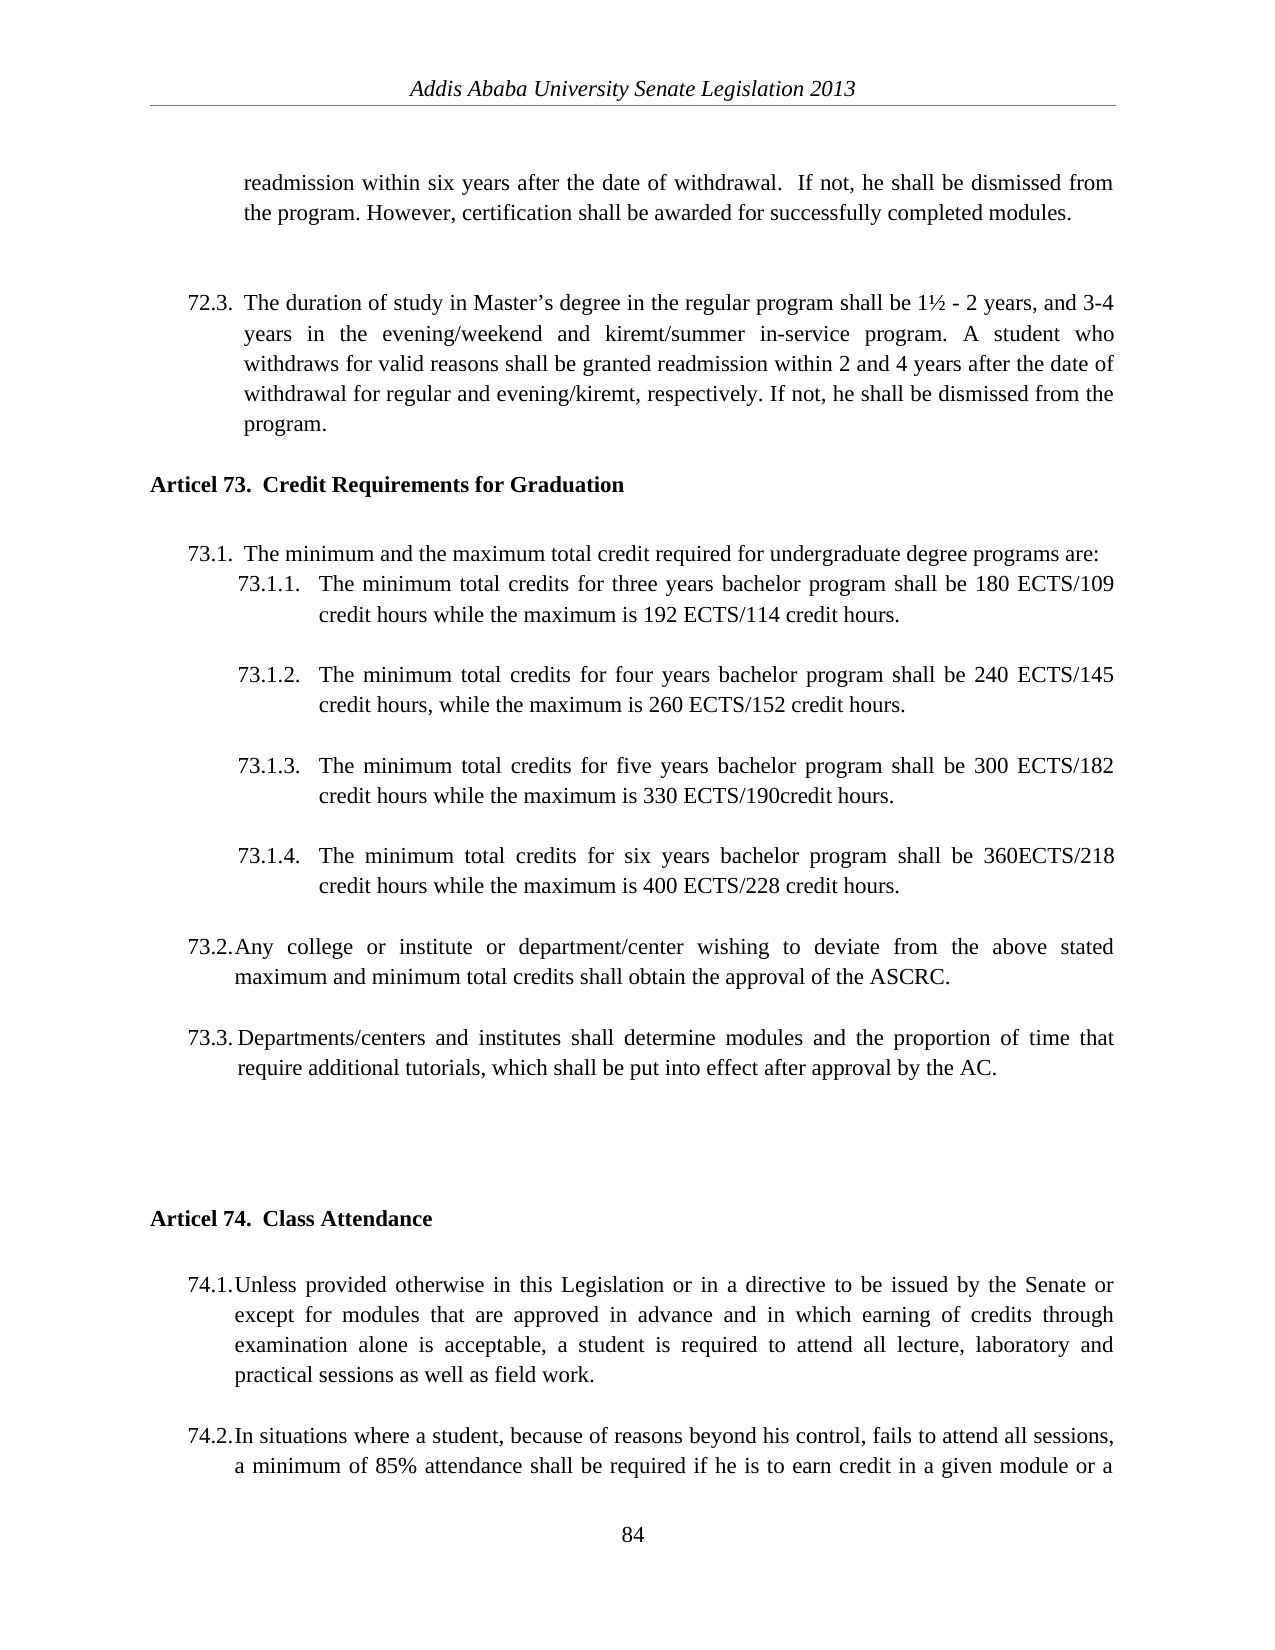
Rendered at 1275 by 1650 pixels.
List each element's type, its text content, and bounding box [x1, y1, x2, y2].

list Departments/centers and institutes shall determine modules and the proportion of time that require additional tutorials, which shall be put into effect after approval by the AC. [187, 1024, 1116, 1080]
list The minimum total credits for three years bachelor program shall be 180 ECTS/109 credit hours while the maximum is 192 ECTS/114 credit hours. [237, 571, 1116, 627]
list The duration of study in Master’s degree in the regular program shall be 1½ - 2 years, and 3-4 years in the evening/weekend and kiremt/summer in-service program. A student who withdraws for valid reasons shall be granted readmission within 2 and 4 years after the date of withdrawal for regular and evening/kiremt, respectively. If not, he shall be dismissed from the program. [187, 289, 1116, 437]
list The minimum and the maximum total credit required for undergraduate degree programs are: [187, 540, 1116, 567]
list Unless provided otherwise in this Legislation or in a directive to be issued by the Senate or except for modules that are approved in advance and in which earning of credits through examination alone is acceptable, a student is required to attend all lecture, laboratory and practical sessions as well as field work. [187, 1271, 1116, 1388]
list The minimum total credits for five years bachelor program shall be 300 ECTS/182 credit hours while the maximum is 330 ECTS/190credit hours. [237, 752, 1116, 808]
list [187, 1422, 1116, 1478]
list The minimum total credits for six years bachelor program shall be 360ECTS/218 credit hours while the maximum is 400 ECTS/228 credit hours. [237, 842, 1116, 899]
list The minimum total credits for four years bachelor program shall be 240 ECTS/145 credit hours, while the maximum is 260 ECTS/152 credit hours. [237, 661, 1116, 718]
list Credit Requirements for Graduation [150, 471, 1116, 497]
list Class Attendance [150, 1205, 1116, 1231]
list Any college or institute or department/center wishing to deviate from the above stated maximum and minimum total credits shall obtain the approval of the ASCRC. [187, 933, 1116, 989]
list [187, 168, 1116, 225]
